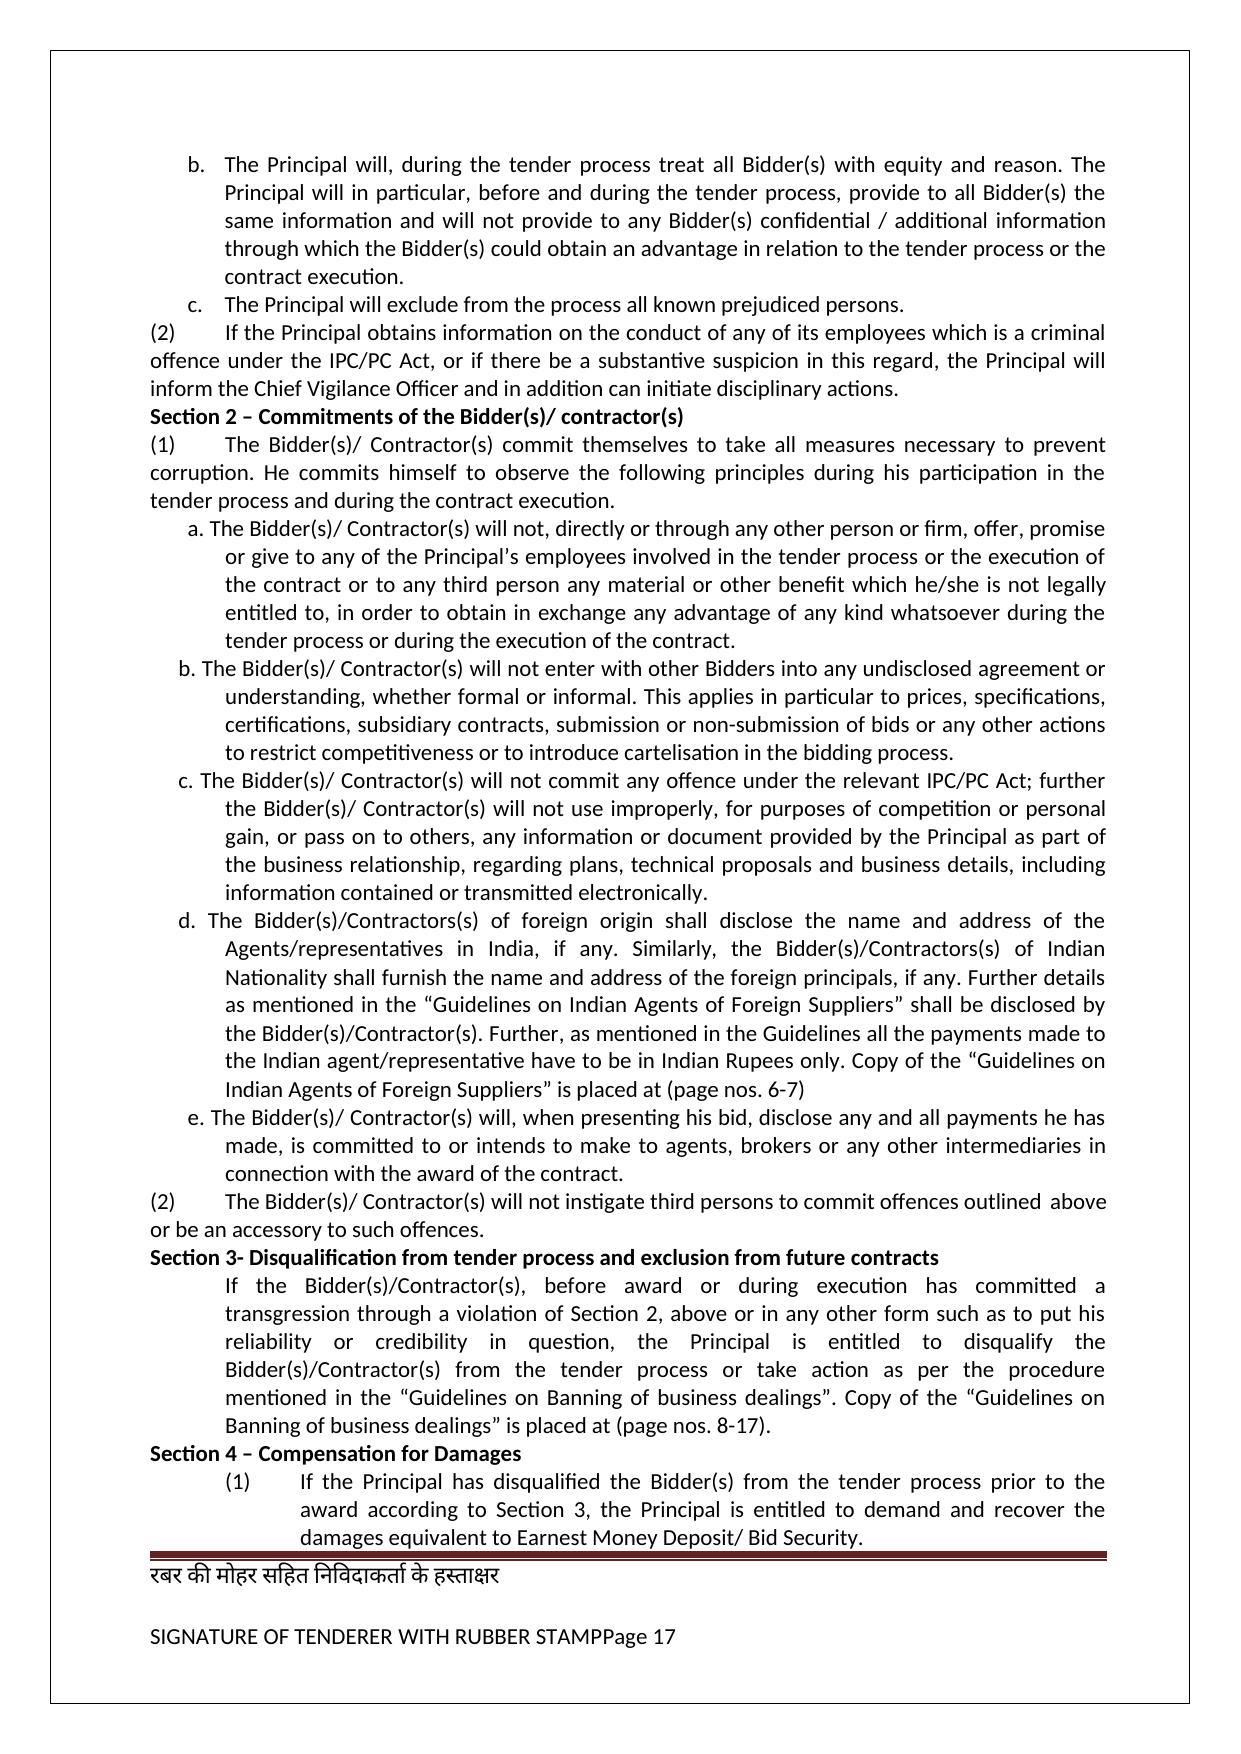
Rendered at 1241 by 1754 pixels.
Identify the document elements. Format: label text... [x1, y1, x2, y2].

text c. The Principal will exclude from the process all known prejudiced persons. [187, 290, 1107, 318]
text (2) The Bidder(s)/ Contractor(s) will not instigate third persons to commit offences outlined above or be an accessory to such offences. [150, 1187, 1107, 1243]
text If the Bidder(s)/Contractor(s), before award or during execution has committed a transgression through a violation of Section 2, above or in any other form such as to put his reliability or credibility in question, the Principal is entitled to disqualify the Bidder(s)/Contractor(s) from the tender process or take action as per the procedure mentioned in the “Guidelines on Banning of business dealings”. Copy of the “Guidelines on Banning of business dealings” is placed at (page nos. 8-17). [225, 1271, 1107, 1439]
text a. The Bidder(s)/ Contractor(s) will not, directly or through any other person or firm, offer, promise or give to any of the Principal’s employees involved in the tender process or the execution of the contract or to any third person any material or other benefit which he/she is not legally entitled to, in order to obtain in exchange any advantage of any kind whatsoever during the tender process or during the execution of the contract. [187, 514, 1107, 654]
text Section 3- Disqualification from tender process and exclusion from future contracts [150, 1243, 1107, 1271]
text Section 2 – Commitments of the Bidder(s)/ contractor(s) [150, 402, 1107, 430]
text b. The Principal will, during the tender process treat all Bidder(s) with equity and reason. The Principal will in particular, before and during the tender process, provide to all Bidder(s) the same information and will not provide to any Bidder(s) confidential / additional information through which the Bidder(s) could obtain an advantage in relation to the tender process or the contract execution. [187, 150, 1107, 290]
text c. The Bidder(s)/ Contractor(s) will not commit any offence under the relevant IPC/PC Act; further the Bidder(s)/ Contractor(s) will not use improperly, for purposes of competition or personal gain, or pass on to others, any information or document provided by the Principal as part of the business relationship, regarding plans, technical proposals and business details, including information contained or transmitted electronically. [178, 766, 1107, 907]
text (2) If the Principal obtains information on the conduct of any of its employees which is a criminal offence under the IPC/PC Act, or if there be a substantive suspicion in this regard, the Principal will inform the Chief Vigilance Officer and in addition can initiate disciplinary actions. [150, 318, 1107, 402]
text e. The Bidder(s)/ Contractor(s) will, when presenting his bid, disclose any and all payments he has made, is committed to or intends to make to agents, brokers or any other intermediaries in connection with the award of the contract. [187, 1103, 1107, 1187]
text Section 4 – Compensation for Damages [150, 1439, 1107, 1467]
text d. The Bidder(s)/Contractors(s) of foreign origin shall disclose the name and address of the Agents/representatives in India, if any. Similarly, the Bidder(s)/Contractors(s) of Indian Nationality shall furnish the name and address of the foreign principals, if any. Further details as mentioned in the “Guidelines on Indian Agents of Foreign Suppliers” shall be disclosed by the Bidder(s)/Contractor(s). Further, as mentioned in the Guidelines all the payments made to the Indian agent/representative have to be in Indian Rupees only. Copy of the “Guidelines on Indian Agents of Foreign Suppliers” is placed at (page nos. 6-7) [178, 907, 1107, 1103]
text (1) If the Principal has disqualified the Bidder(s) from the tender process prior to the award according to Section 3, the Principal is entitled to demand and recover the damages equivalent to Earnest Money Deposit/ Bid Security. [225, 1467, 1107, 1551]
text (1) The Bidder(s)/ Contractor(s) commit themselves to take all measures necessary to prevent corruption. He commits himself to observe the following principles during his participation in the tender process and during the contract execution. [150, 430, 1107, 514]
text b. The Bidder(s)/ Contractor(s) will not enter with other Bidders into any undisclosed agreement or understanding, whether formal or informal. This applies in particular to prices, specifications, certifications, subsidiary contracts, submission or non-submission of bids or any other actions to restrict competitiveness or to introduce cartelisation in the bidding process. [178, 654, 1107, 766]
